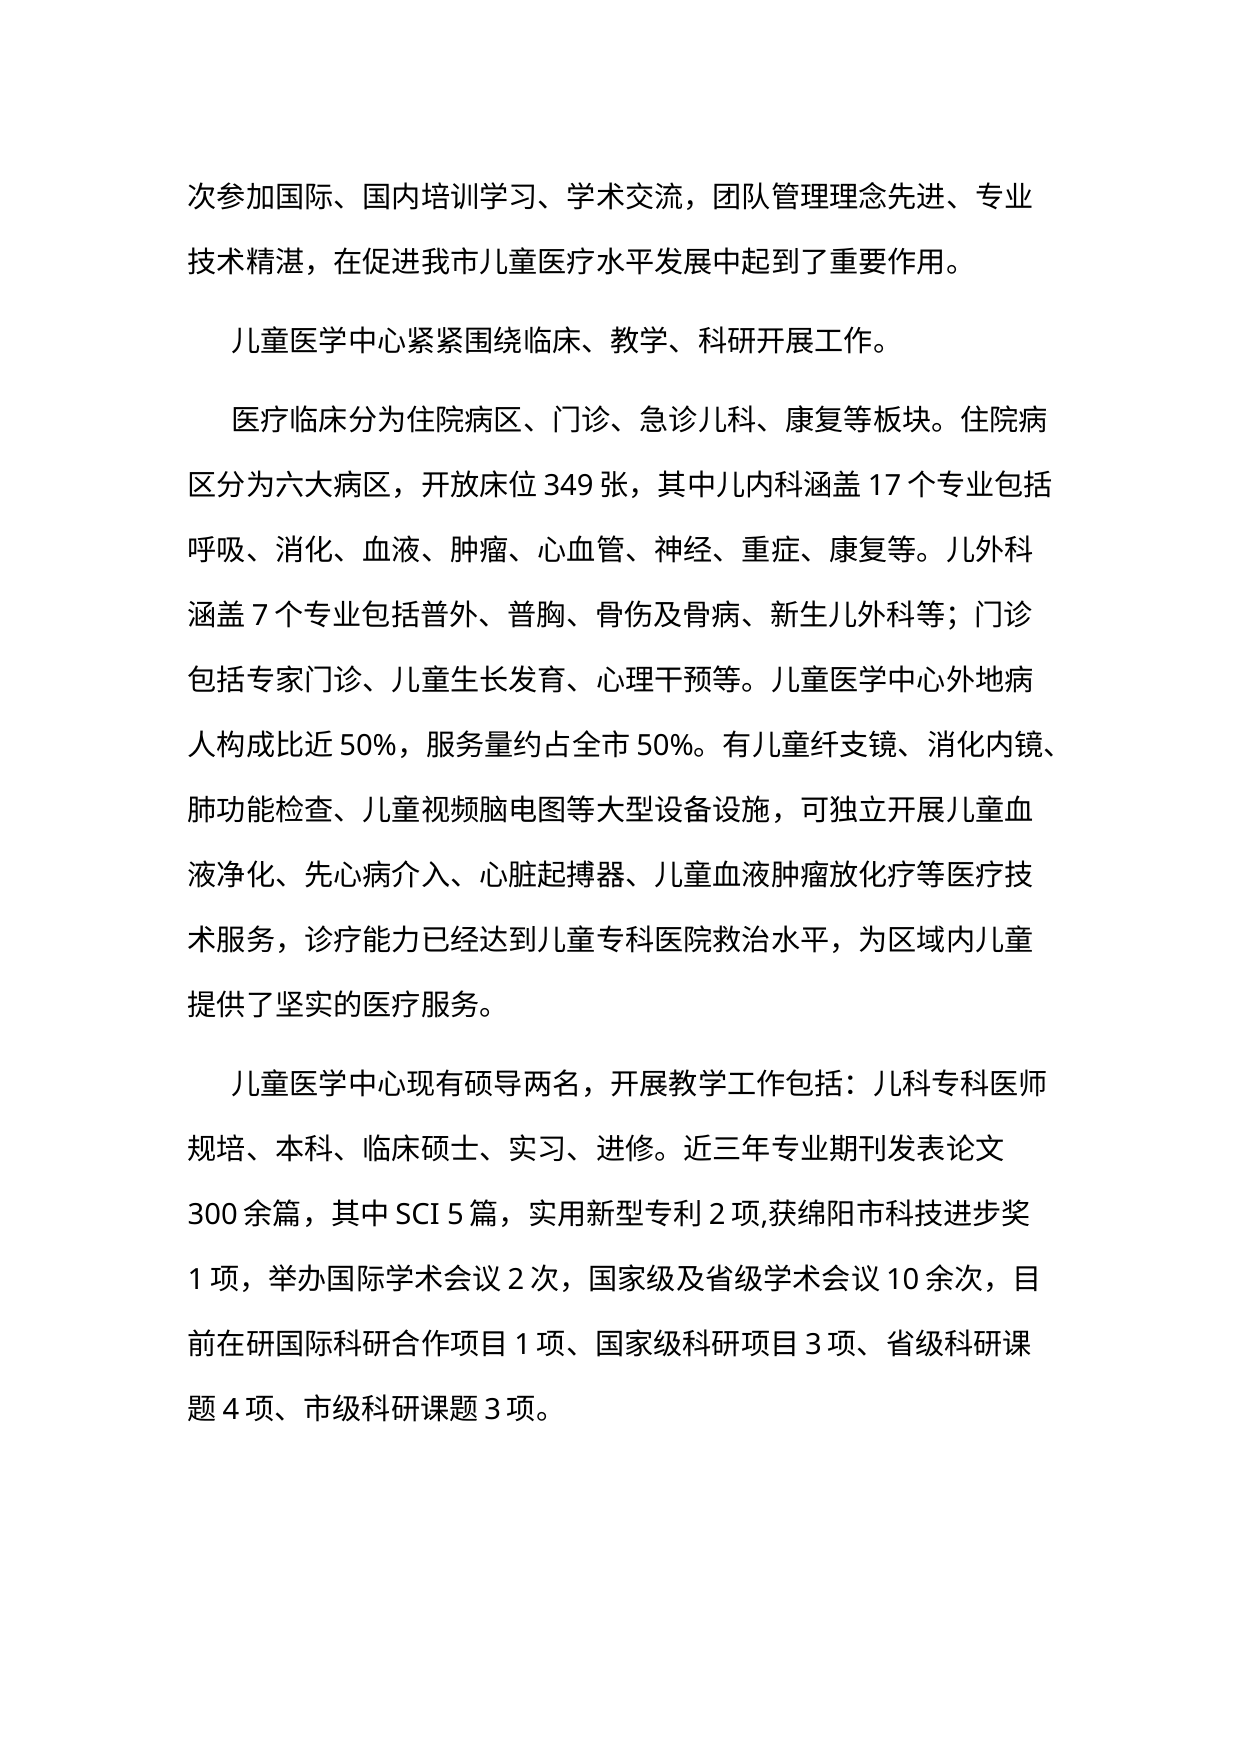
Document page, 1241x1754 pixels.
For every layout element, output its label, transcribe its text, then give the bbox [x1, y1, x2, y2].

text 儿童医学中心现有硕导两名，开展教学工作包括：儿科专科医师规培、本科、临床硕士、实习、进修。近三年专业期刊发表论文300余篇，其中SCI 5篇，实用新型专利2项,获绵阳市科技进步奖1项，举办国际学术会议2次，国家级及省级学术会议10余次，目前在研国际科研合作项目1项、国家级科研项目3项、省级科研课题4项、市级科研课题3项。 [187, 1049, 1053, 1439]
text 儿童医学中心紧紧围绕临床、教学、科研开展工作。 [187, 306, 1053, 371]
text 医疗临床分为住院病区、门诊、急诊儿科、康复等板块。住院病区分为六大病区，开放床位349张，其中儿内科涵盖17个专业包括呼吸、消化、血液、肿瘤、心血管、神经、重症、康复等。儿外科涵盖7个专业包括普外、普胸、骨伤及骨病、新生儿外科等；门诊包括专家门诊、儿童生长发育、心理干预等。儿童医学中心外地病人构成比近50%，服务量约占全市50%。有儿童纤支镜、消化内镜、肺功能检查、儿童视频脑电图等大型设备设施，可独立开展儿童血液净化、先心病介入、心脏起搏器、儿童血液肿瘤放化疗等医疗技术服务，诊疗能力已经达到儿童专科医院救治水平，为区域内儿童提供了坚实的医疗服务。 [187, 385, 1053, 1035]
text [187, 162, 1053, 292]
